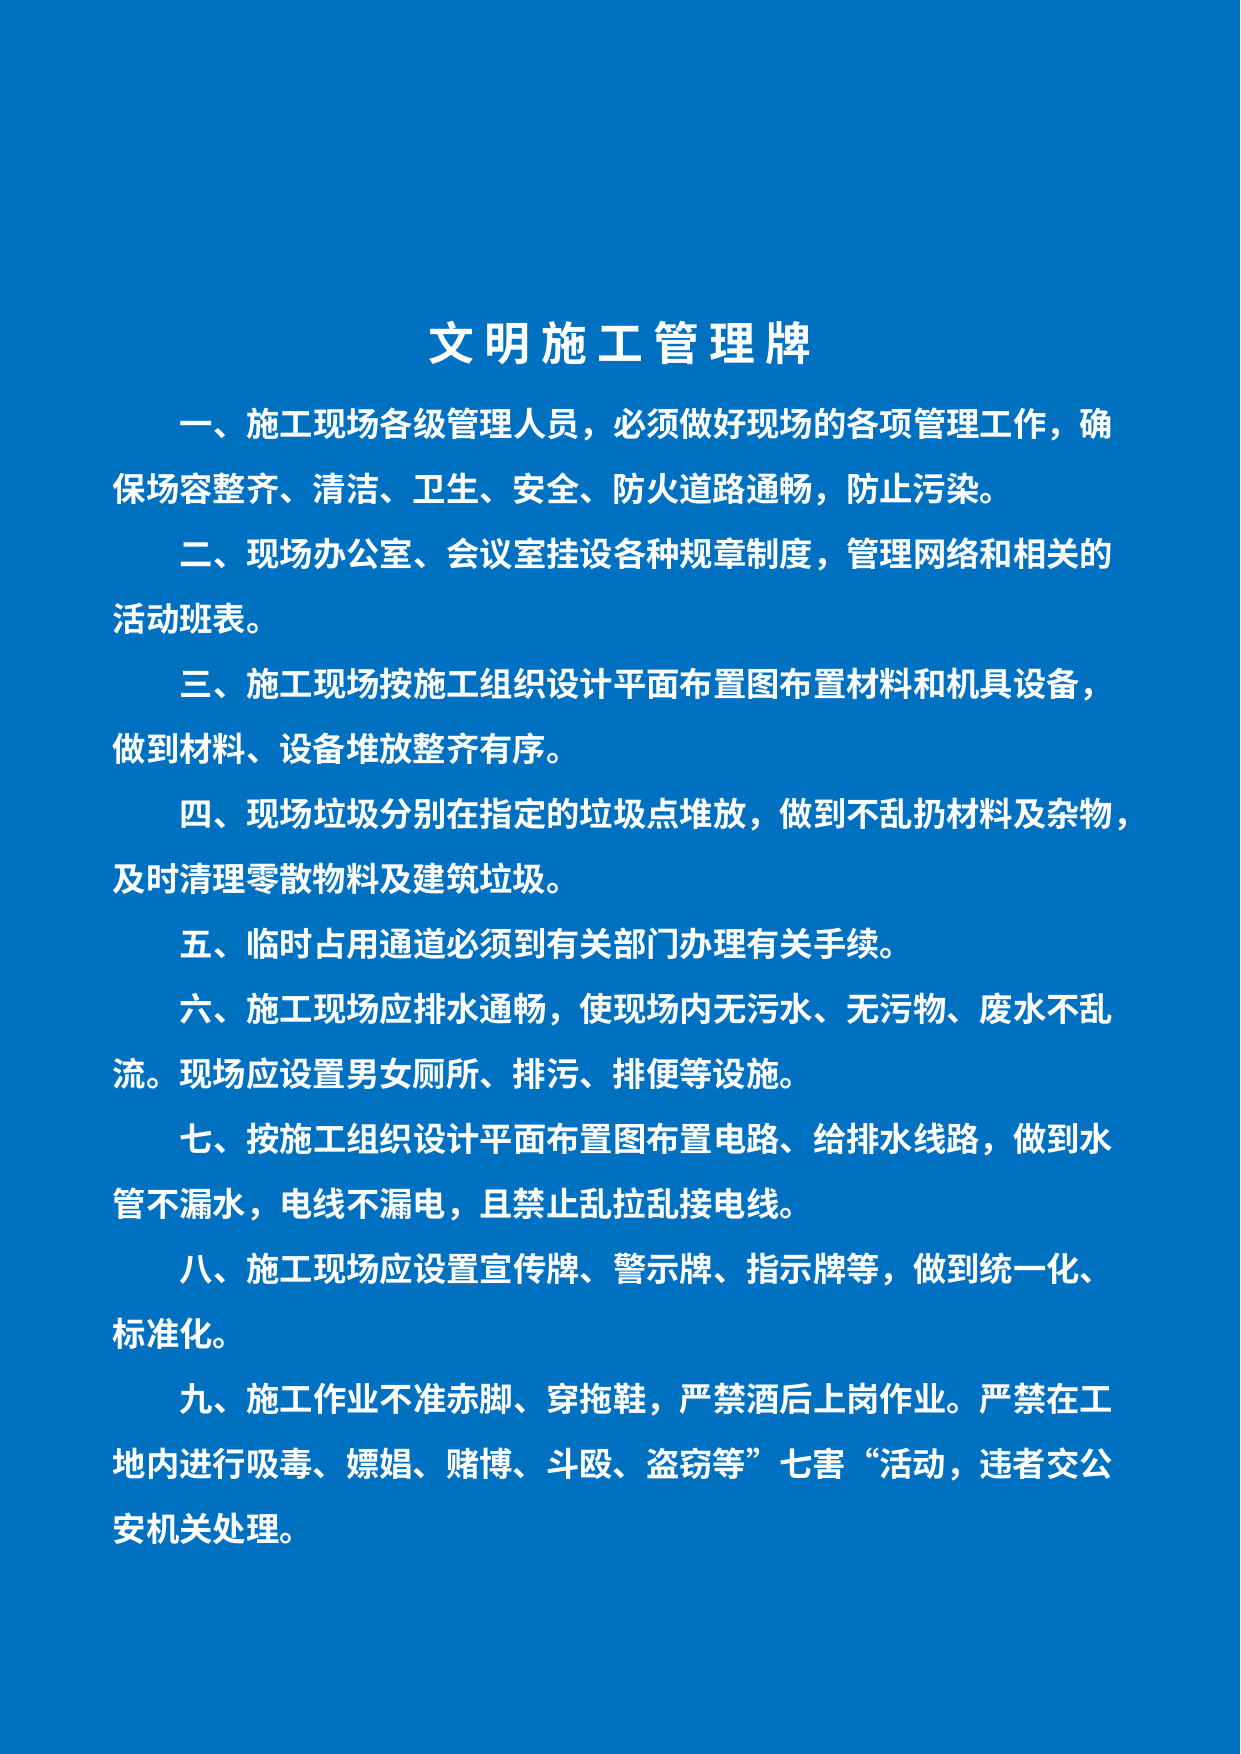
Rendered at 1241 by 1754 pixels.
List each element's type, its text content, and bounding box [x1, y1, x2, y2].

text 三、施工现场按施工组织设计平面布置图布置材料和机具设备，做到材料、设备堆放整齐有序。 [112, 649, 1128, 779]
text 六、施工现场应排水通畅，使现场内无污水、无污物、废水不乱流。现场应设置男女厕所、排污、排便等设施。 [112, 974, 1128, 1104]
text 四、现场垃圾分别在指定的垃圾点堆放，做到不乱扔材料及杂物，及时清理零散物料及建筑垃圾。 [112, 779, 1128, 909]
text 九、施工作业不准赤脚、穿拖鞋，严禁酒后上岗作业。严禁在工地内进行吸毒、嫖娼、赌博、斗殴、盗窃等”七害“活动，违者交公安机关处理。 [112, 1364, 1128, 1559]
text 二、现场办公室、会议室挂设各种规章制度，管理网络和相关的活动班表。 [112, 519, 1128, 649]
text 七、按施工组织设计平面布置图布置电路、给排水线路，做到水管不漏水，电线不漏电，且禁止乱拉乱接电线。 [112, 1104, 1128, 1234]
text 八、施工现场应设置宣传牌、警示牌、指示牌等，做到统一化、标准化。 [112, 1234, 1128, 1364]
text 文 明 施 工 管 理 牌 [112, 292, 1128, 389]
text 一、施工现场各级管理人员，必须做好现场的各项管理工作，确保场容整齐、清洁、卫生、安全、防火道路通畅，防止污染。 [112, 389, 1128, 519]
text 五、临时占用通道必须到有关部门办理有关手续。 [112, 909, 1128, 974]
